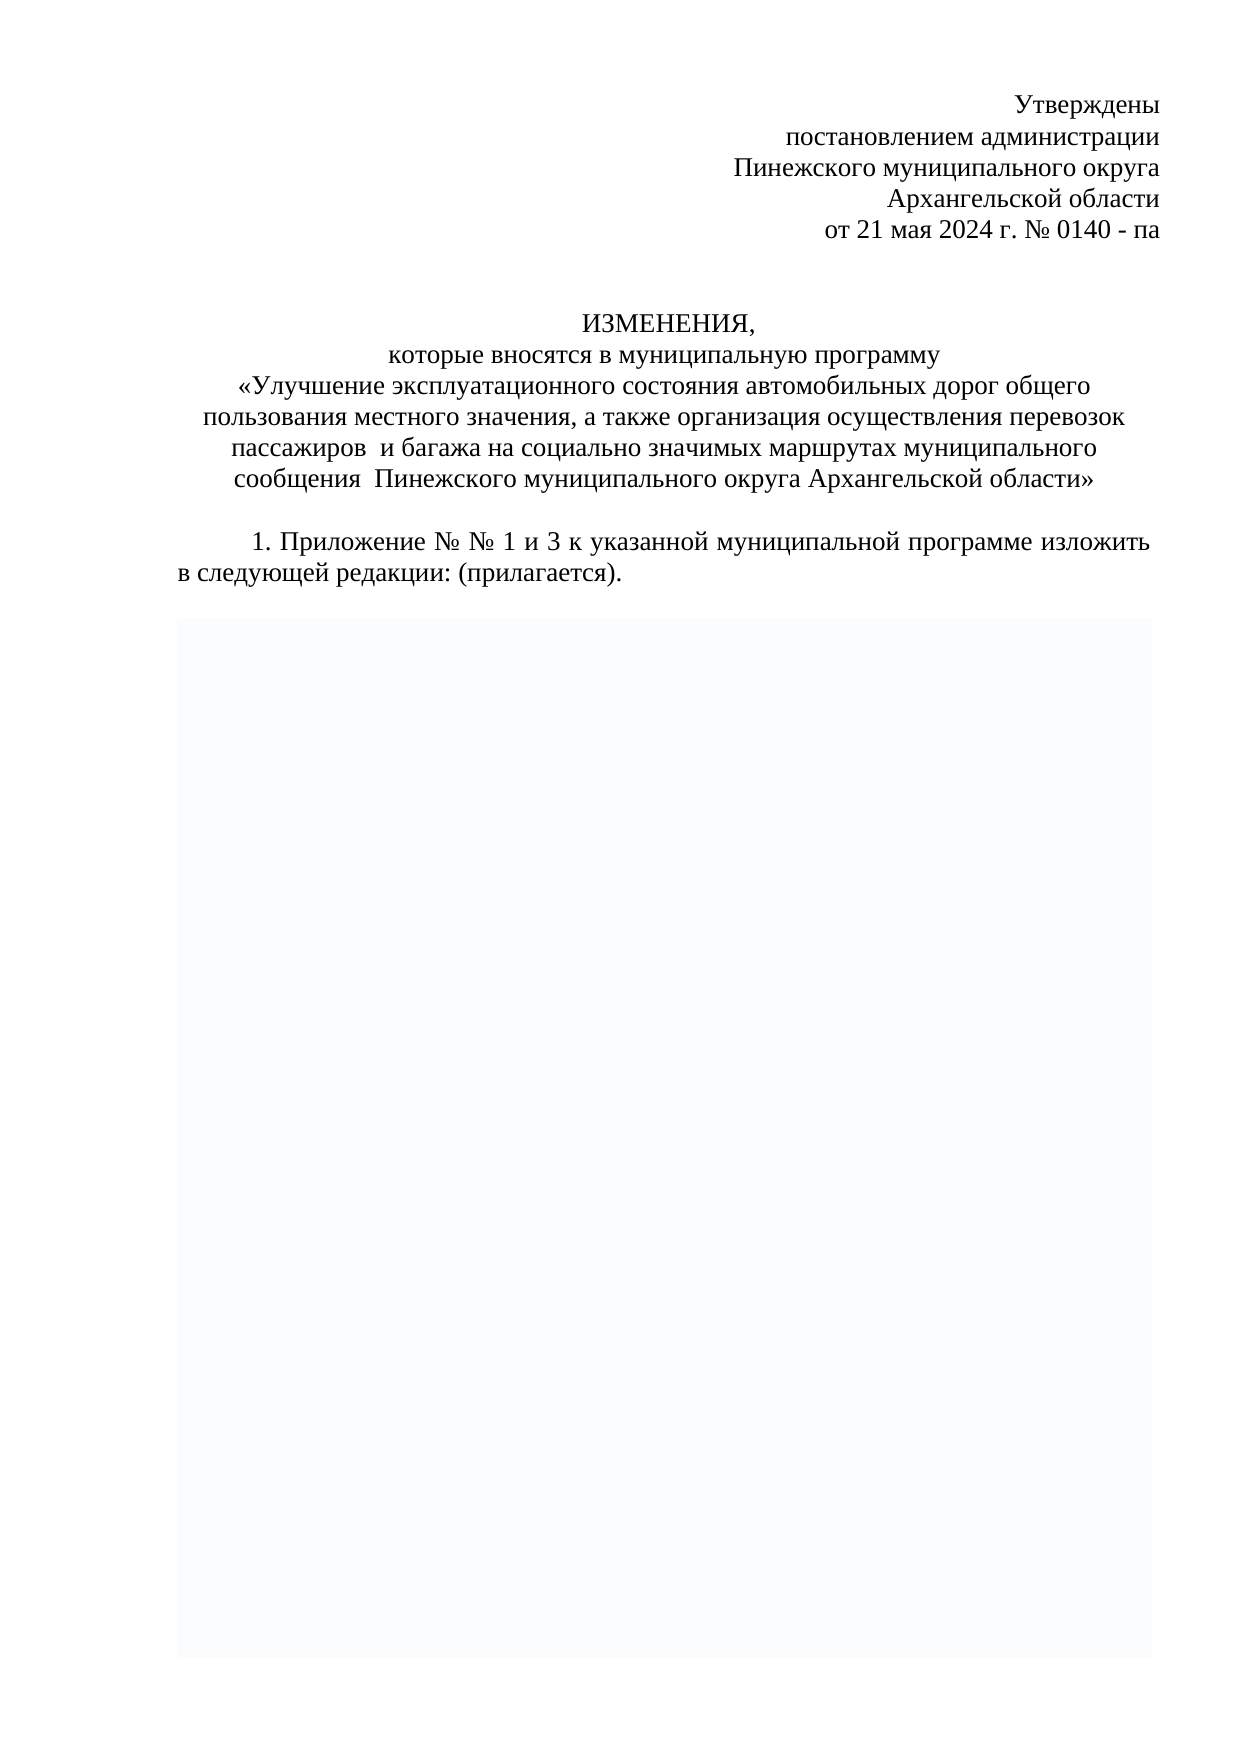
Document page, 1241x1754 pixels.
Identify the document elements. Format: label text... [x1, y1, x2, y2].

text ИЗМЕНЕНИЯ, [162, 307, 1160, 338]
text Архангельской области [162, 182, 1160, 213]
text Утверждены [162, 89, 1160, 120]
text «Улучшение эксплуатационного состояния автомобильных дорог общего пользования местного значения, а также организация осуществления перевозок пассажиров и багажа на социально значимых маршрутах муниципального сообщения Пинежского муниципального округа Архангельской области» [177, 369, 1152, 493]
text от 21 мая 2024 г. № 0140 - па [162, 213, 1160, 244]
text Пинежского муниципального округа [162, 151, 1160, 182]
text которые вносятся в муниципальную программу [177, 338, 1152, 369]
text постановлением администрации [162, 120, 1160, 151]
text 1. Приложение № № 1 и 3 к указанной муниципальной программе изложить в следующей редакции: (прилагается). [177, 525, 1152, 587]
